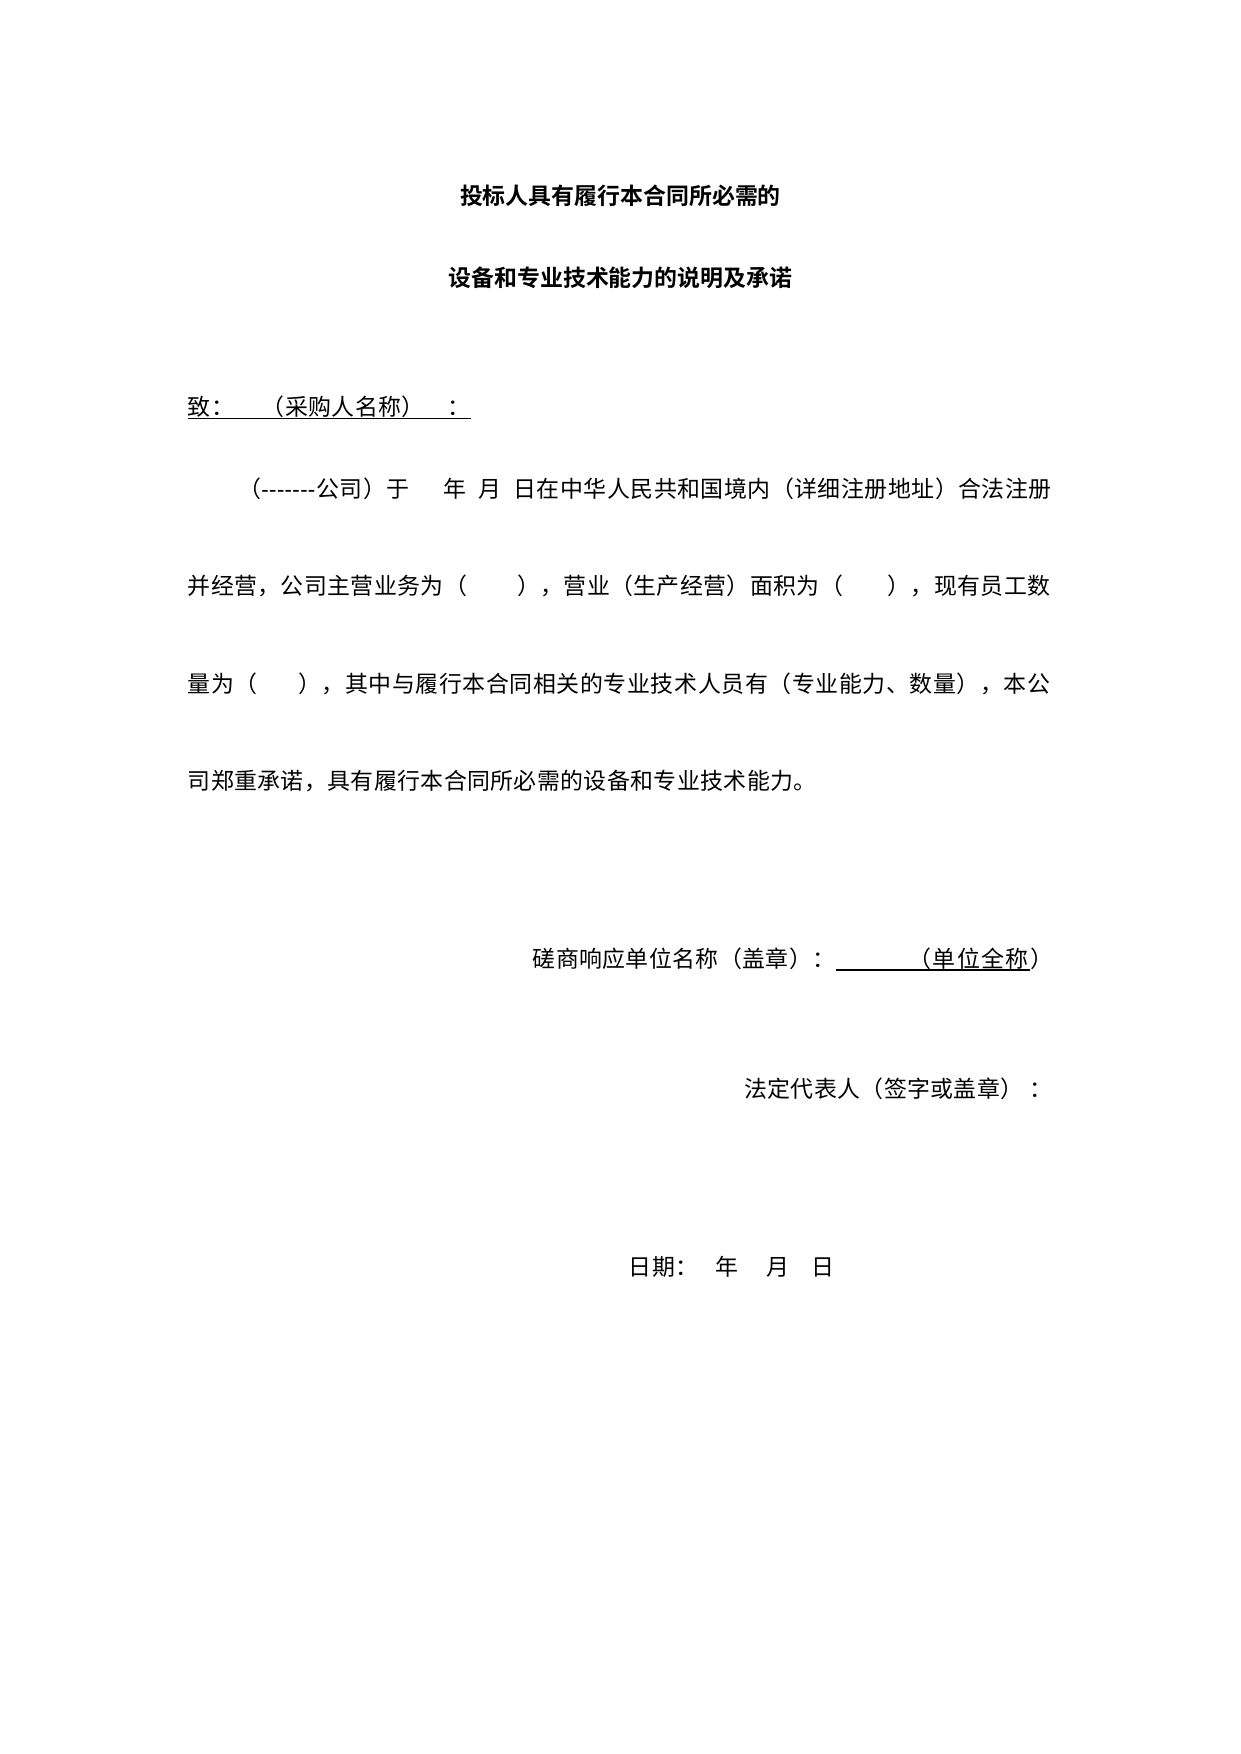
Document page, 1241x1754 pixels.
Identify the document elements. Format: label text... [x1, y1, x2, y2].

text 磋商响应单位名称（盖章）： （单位全称） [187, 925, 1053, 990]
text 日期： 年 月 日 [188, 1233, 1053, 1298]
text 致： （采购人名称） ： [187, 373, 1053, 438]
text 投标人具有履行本合同所必需的 [188, 162, 1053, 227]
text （-------公司）于 年 月 日在中华人民共和国境内（详细注册地址）合法注册并经营，公司主营业务为（ ），营业（生产经营）面积为（ ），现有员工数量为（ ），其中与履行本合同相关的专业技术人员有（专业能力、数量），本公司郑重承诺，具有履行本合同所必需的设备和专业技术能力。 [187, 455, 1053, 812]
text 设备和专业技术能力的说明及承诺 [188, 243, 1053, 308]
text 法定代表人（签字或盖章） ： [187, 1055, 1053, 1120]
